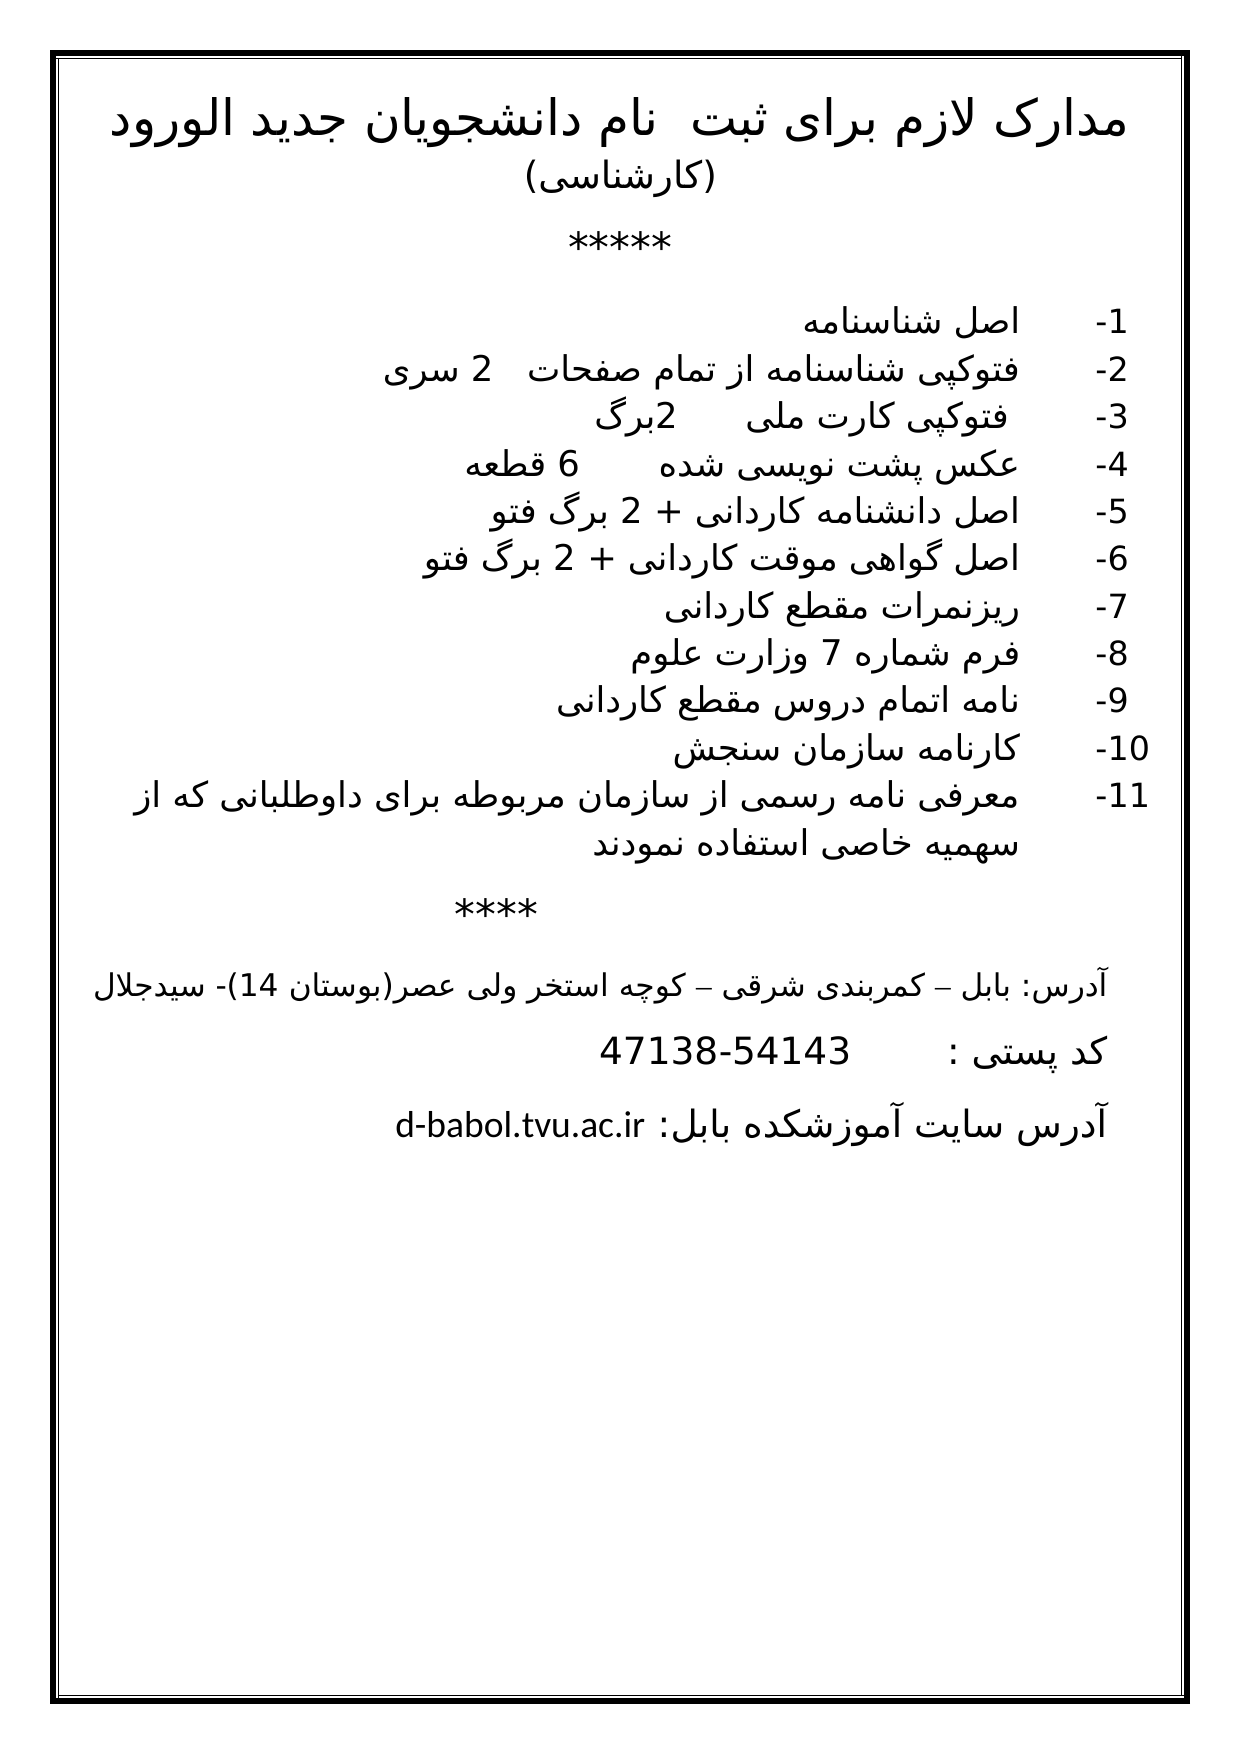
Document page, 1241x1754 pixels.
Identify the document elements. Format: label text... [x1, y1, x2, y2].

list فتوکپی کارت ملی 2برگ [89, 396, 1095, 437]
text کد پستی : 54143-47138 [89, 1030, 1107, 1073]
text مدارک لازم برای ثبت نام دانشجویان جدید الورود (کارشناسی) [89, 89, 1152, 197]
list کارنامه سازمان سنجش [89, 727, 1095, 769]
list عکس پشت نویسی شده 6 قطعه [89, 443, 1095, 484]
list اصل شناسنامه [89, 301, 1095, 342]
list نامه اتمام دروس مقطع کاردانی [89, 680, 1095, 721]
list ریزنمرات مقطع کاردانی [89, 585, 1095, 626]
list اصل دانشنامه کاردانی + 2 برگ فتو [89, 490, 1095, 532]
text آدرس سایت آموزشکده بابل: d-babol.tvu.ac.ir [89, 1101, 1107, 1146]
list اصل گواهی موقت کاردانی + 2 برگ فتو [89, 538, 1095, 579]
text **** [89, 890, 1107, 939]
list معرفی نامه رسمی از سازمان مربوطه برای داوطلبانی که از سهمیه خاصی استفاده نمودند [89, 775, 1095, 863]
text ***** [89, 224, 1152, 273]
list فرم شماره 7 وزارت علوم [89, 633, 1095, 674]
text آدرس: بابل – کمربندی شرقی – کوچه استخر ولی عصر(بوستان 14)- سیدجلال [89, 967, 1107, 1003]
list فتوکپی شناسنامه از تمام صفحات 2 سری [89, 348, 1095, 389]
